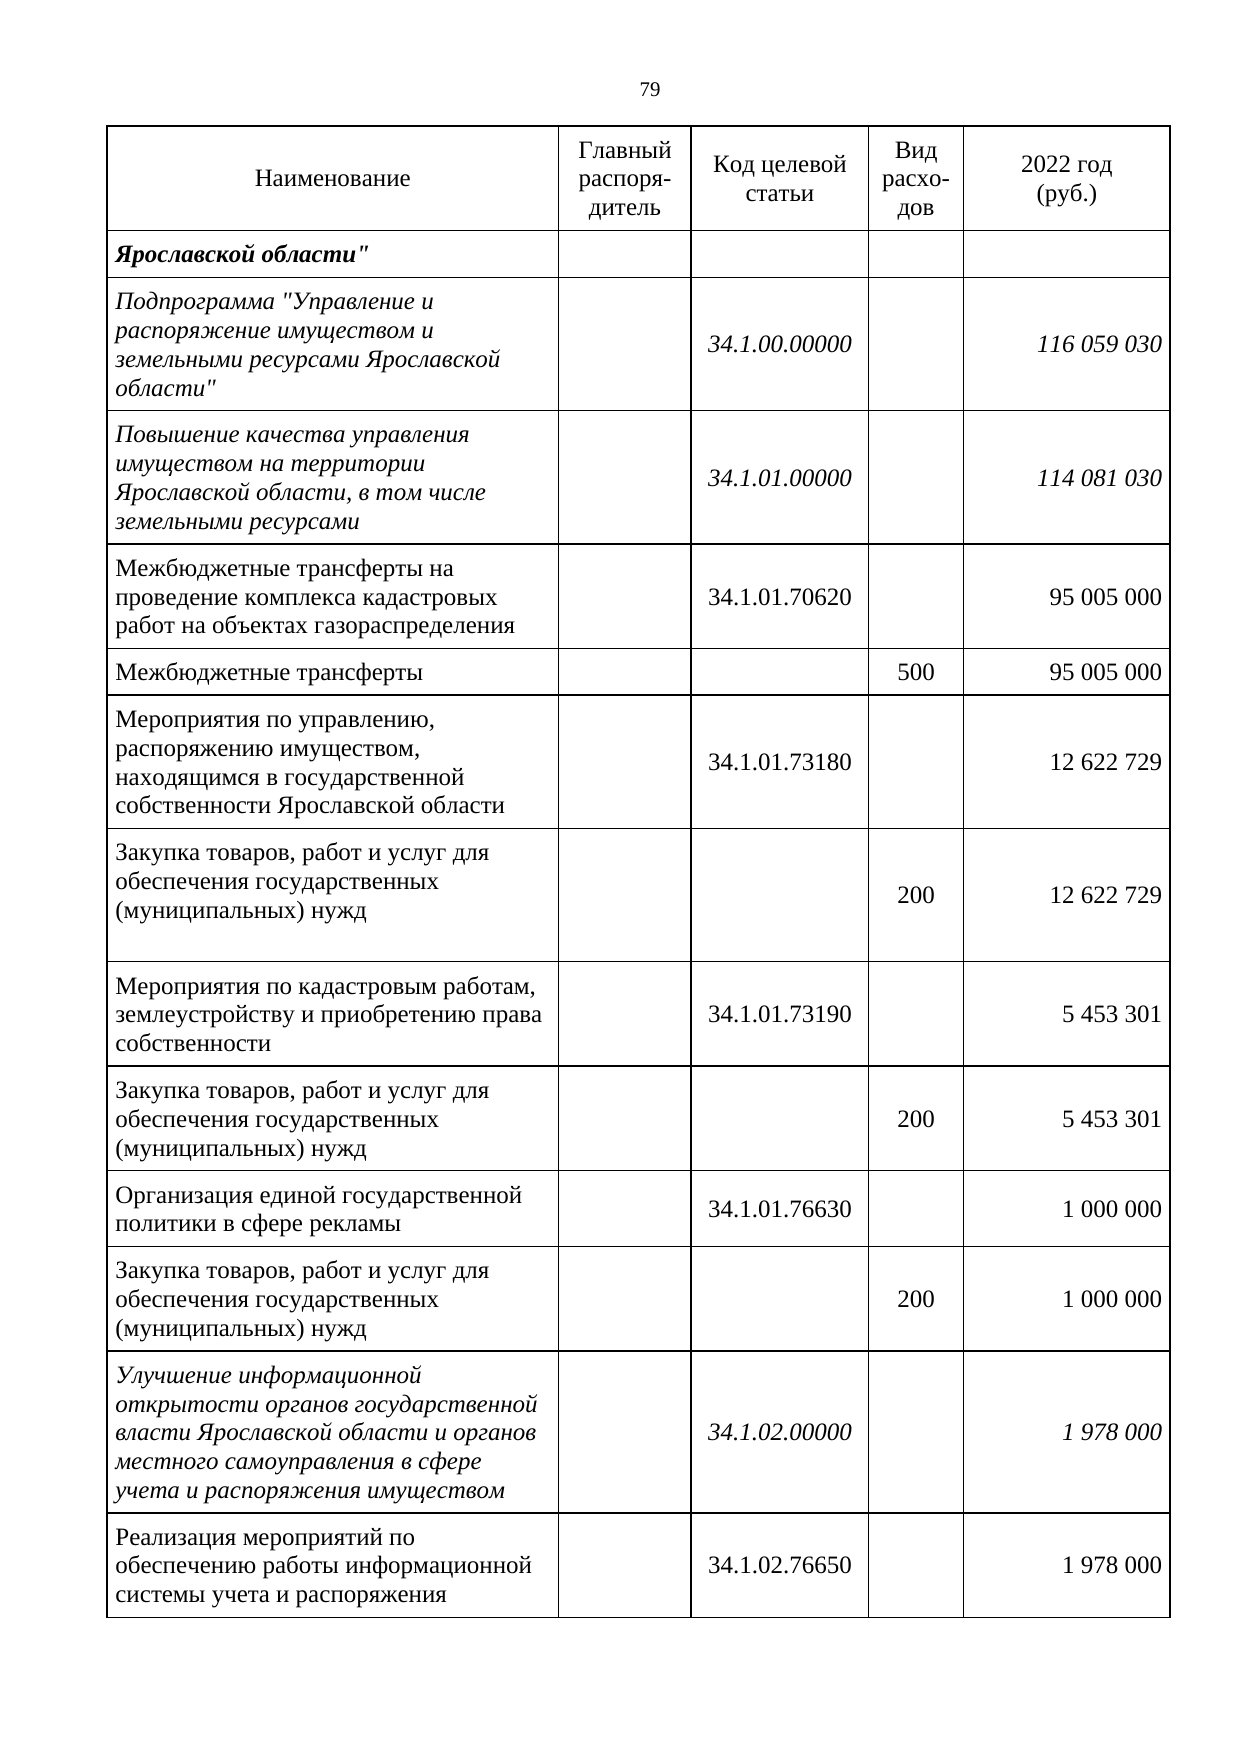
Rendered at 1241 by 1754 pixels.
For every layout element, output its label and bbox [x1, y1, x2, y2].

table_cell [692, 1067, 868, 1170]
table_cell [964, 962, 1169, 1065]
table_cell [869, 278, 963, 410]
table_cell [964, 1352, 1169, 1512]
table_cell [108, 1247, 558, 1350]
table_header [559, 127, 690, 229]
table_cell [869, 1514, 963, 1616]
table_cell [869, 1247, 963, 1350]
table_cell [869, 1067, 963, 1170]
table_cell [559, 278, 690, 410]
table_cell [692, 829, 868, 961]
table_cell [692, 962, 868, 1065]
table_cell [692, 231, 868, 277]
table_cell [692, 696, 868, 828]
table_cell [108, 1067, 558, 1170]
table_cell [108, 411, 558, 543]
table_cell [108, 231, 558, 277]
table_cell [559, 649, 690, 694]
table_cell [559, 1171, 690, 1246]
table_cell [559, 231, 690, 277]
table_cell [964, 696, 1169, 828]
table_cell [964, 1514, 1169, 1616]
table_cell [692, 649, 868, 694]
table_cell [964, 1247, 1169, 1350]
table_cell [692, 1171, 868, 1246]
table_header [869, 127, 963, 229]
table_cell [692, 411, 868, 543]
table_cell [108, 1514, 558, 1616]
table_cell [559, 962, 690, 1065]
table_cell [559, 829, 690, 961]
table_header [964, 127, 1169, 229]
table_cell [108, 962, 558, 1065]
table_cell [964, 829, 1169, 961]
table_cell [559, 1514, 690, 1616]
table_header [692, 127, 868, 229]
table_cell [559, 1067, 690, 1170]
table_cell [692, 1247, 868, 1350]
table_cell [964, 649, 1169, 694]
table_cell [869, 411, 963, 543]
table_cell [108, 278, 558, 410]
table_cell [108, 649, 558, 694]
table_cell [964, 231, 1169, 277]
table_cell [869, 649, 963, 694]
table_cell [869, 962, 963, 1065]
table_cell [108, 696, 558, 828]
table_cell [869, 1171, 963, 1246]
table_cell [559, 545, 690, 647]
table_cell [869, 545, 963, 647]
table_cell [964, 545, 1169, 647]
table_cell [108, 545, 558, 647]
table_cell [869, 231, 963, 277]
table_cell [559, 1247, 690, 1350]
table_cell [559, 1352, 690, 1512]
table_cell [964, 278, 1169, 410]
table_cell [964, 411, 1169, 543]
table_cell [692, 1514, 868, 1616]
table_header [108, 127, 558, 229]
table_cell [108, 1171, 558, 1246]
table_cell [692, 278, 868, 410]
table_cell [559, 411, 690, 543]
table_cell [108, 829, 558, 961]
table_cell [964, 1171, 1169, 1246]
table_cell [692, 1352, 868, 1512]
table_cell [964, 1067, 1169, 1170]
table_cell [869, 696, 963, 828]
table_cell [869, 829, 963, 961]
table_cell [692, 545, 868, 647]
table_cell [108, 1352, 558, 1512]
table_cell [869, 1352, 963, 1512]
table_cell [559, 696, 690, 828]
